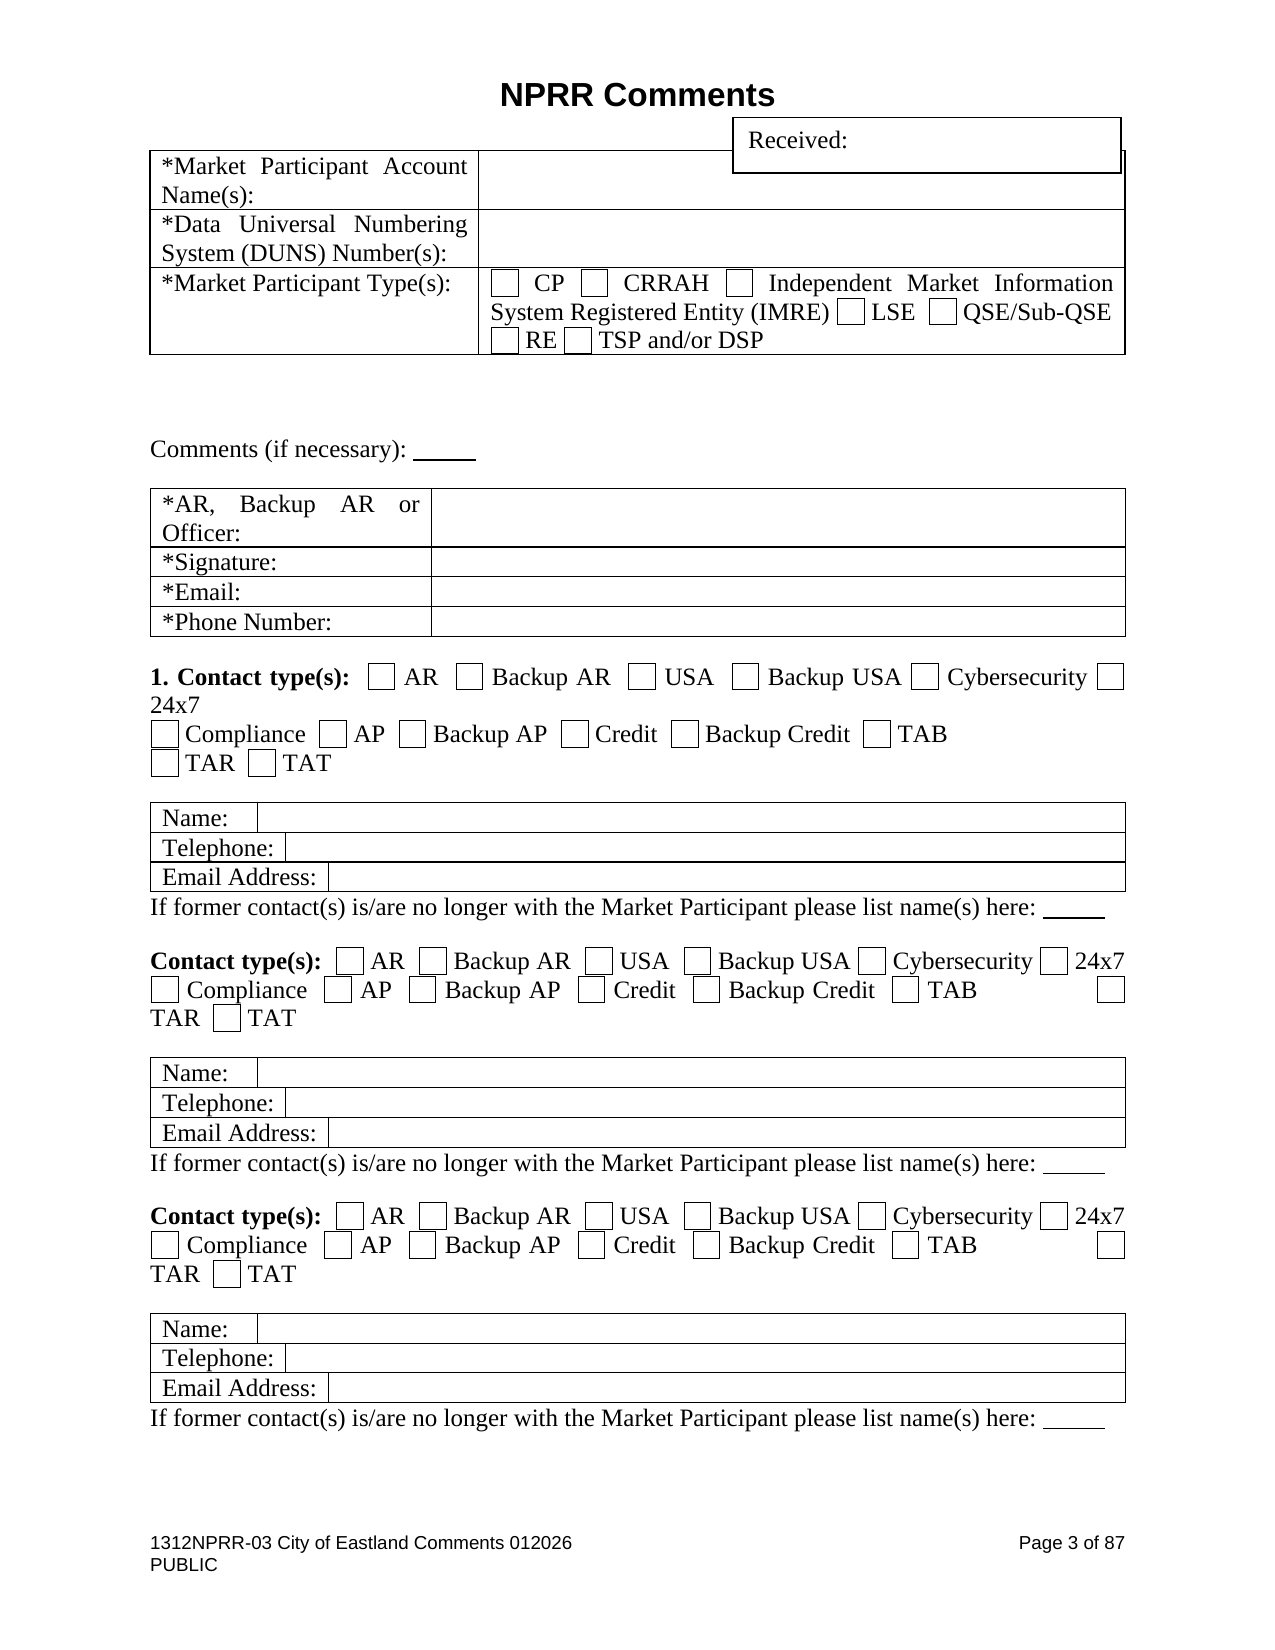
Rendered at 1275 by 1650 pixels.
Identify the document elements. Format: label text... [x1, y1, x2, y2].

table_header [258, 1058, 1125, 1087]
table_header *Market Participant Account Name(s): [151, 151, 478, 208]
text If former contact(s) is/are no longer with the Market Participant please list name(s) here: [150, 1148, 1125, 1176]
table_cell CP CRRAH Independent Market Information System Registered Entity (IMRE) LSE QSE/Sub-QSE RE TSP and/or DSP [479, 268, 1124, 354]
text Comments (if necessary): [150, 434, 1125, 463]
table_cell Telephone: [151, 1088, 285, 1117]
table_header [432, 489, 1125, 546]
text 1. Contact type(s): AR Backup AR USA Backup USA Cybersecurity 24x7 [150, 662, 1125, 719]
table_cell *Signature: [151, 548, 431, 576]
table_cell Telephone: [151, 833, 285, 861]
table_cell [329, 1118, 1125, 1147]
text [150, 1403, 1125, 1432]
text If former contact(s) is/are no longer with the Market Participant please list name(s) here: [150, 892, 1125, 921]
text Contact type(s): AR Backup AR USA Backup USA Cybersecurity 24x7 Compliance AP Backup AP Credit Backup Credit TAB TAR TAT [150, 946, 1125, 1032]
table_header [258, 803, 1125, 832]
table_cell [432, 607, 1125, 636]
table_header Name: [151, 1314, 257, 1342]
table_cell Email Address: [151, 1373, 328, 1402]
table_cell Email Address: [151, 1118, 328, 1147]
table_header [479, 151, 1124, 208]
table_cell *Market Participant Type(s): [151, 268, 478, 354]
table_header *AR, Backup AR or Officer: [151, 489, 431, 546]
table_cell [329, 863, 1125, 891]
table_cell *Phone Number: [151, 607, 431, 636]
table_cell [286, 833, 1125, 861]
text Compliance AP Backup AP Credit Backup Credit TAB [150, 719, 1125, 748]
table_cell [479, 210, 1124, 267]
table_cell Telephone: [151, 1344, 285, 1372]
table_cell [432, 577, 1125, 606]
table_cell *Data Universal Numbering System (DUNS) Number(s): [151, 210, 478, 267]
table_cell [432, 548, 1125, 576]
table_cell [329, 1373, 1125, 1402]
table_header [258, 1314, 1125, 1342]
table_cell [286, 1344, 1125, 1372]
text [150, 1201, 1125, 1288]
table_header Name: [151, 1058, 257, 1087]
table_cell [286, 1088, 1125, 1117]
table_cell *Email: [151, 577, 431, 606]
table_header Name: [151, 803, 257, 832]
table_cell Email Address: [151, 863, 328, 891]
text TAR TAT [150, 748, 1125, 777]
